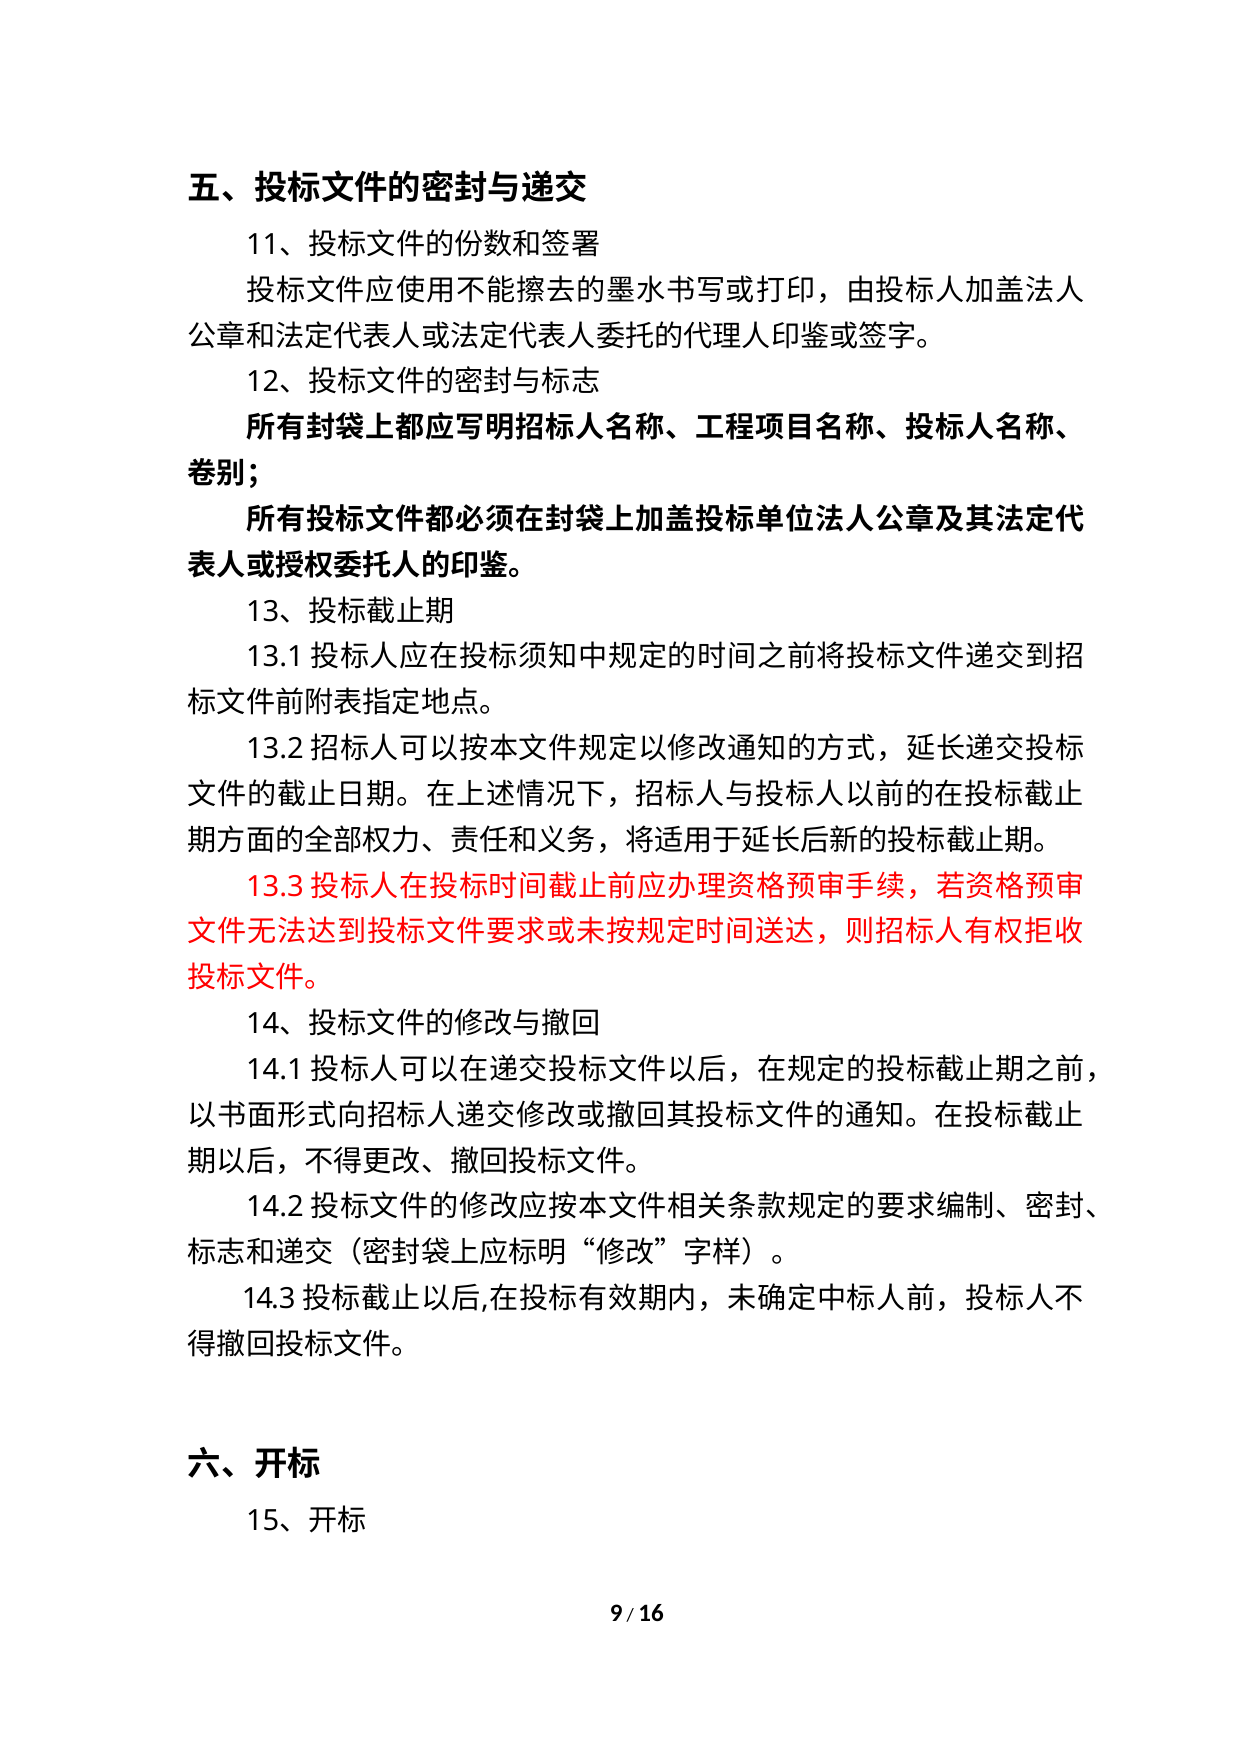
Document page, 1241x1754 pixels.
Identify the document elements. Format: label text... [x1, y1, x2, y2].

text 13.2招标人可以按本文件规定以修改通知的方式，延长递交投标文件的截止日期。在上述情况下，招标人与投标人以前的在投标截止期方面的全部权力、责任和义务，将适用于延长后新的投标截止期。 [187, 722, 1085, 859]
text 13.3投标人在投标时间截止前应办理资格预审手续，若资格预审文件无法达到投标文件要求或未按规定时间送达，则招标人有权拒收投标文件。 [187, 859, 1085, 997]
text 11、投标文件的份数和签署 [187, 218, 1085, 263]
text 14、投标文件的修改与撤回 [187, 997, 1085, 1043]
text 投标文件应使用不能擦去的墨水书写或打印，由投标人加盖法人公章和法定代表人或法定代表人委托的代理人印鉴或签字。 [187, 263, 1085, 355]
text 六、开标 [187, 1428, 1085, 1493]
text 12、投标文件的密封与标志 [187, 355, 1085, 401]
text 14.3投标截止以后,在投标有效期内，未确定中标人前，投标人不得撤回投标文件。 [187, 1272, 1085, 1363]
text 五、投标文件的密封与递交 [187, 153, 1085, 218]
text 15、开标 [187, 1493, 1085, 1539]
text 13.1投标人应在投标须知中规定的时间之前将投标文件递交到招标文件前附表指定地点。 [187, 630, 1085, 722]
text 14.1投标人可以在递交投标文件以后，在规定的投标截止期之前，以书面形式向招标人递交修改或撤回其投标文件的通知。在投标截止期以后，不得更改、撤回投标文件。 [187, 1043, 1085, 1180]
text 14.2投标文件的修改应按本文件相关条款规定的要求编制、密封、标志和递交（密封袋上应标明“修改”字样）。 [187, 1180, 1085, 1272]
text 13、投标截止期 [187, 584, 1085, 630]
text 所有封袋上都应写明招标人名称、工程项目名称、投标人名称、卷别； [187, 401, 1085, 493]
text 所有投标文件都必须在封袋上加盖投标单位法人公章及其法定代表人或授权委托人的印鉴。 [187, 493, 1085, 584]
